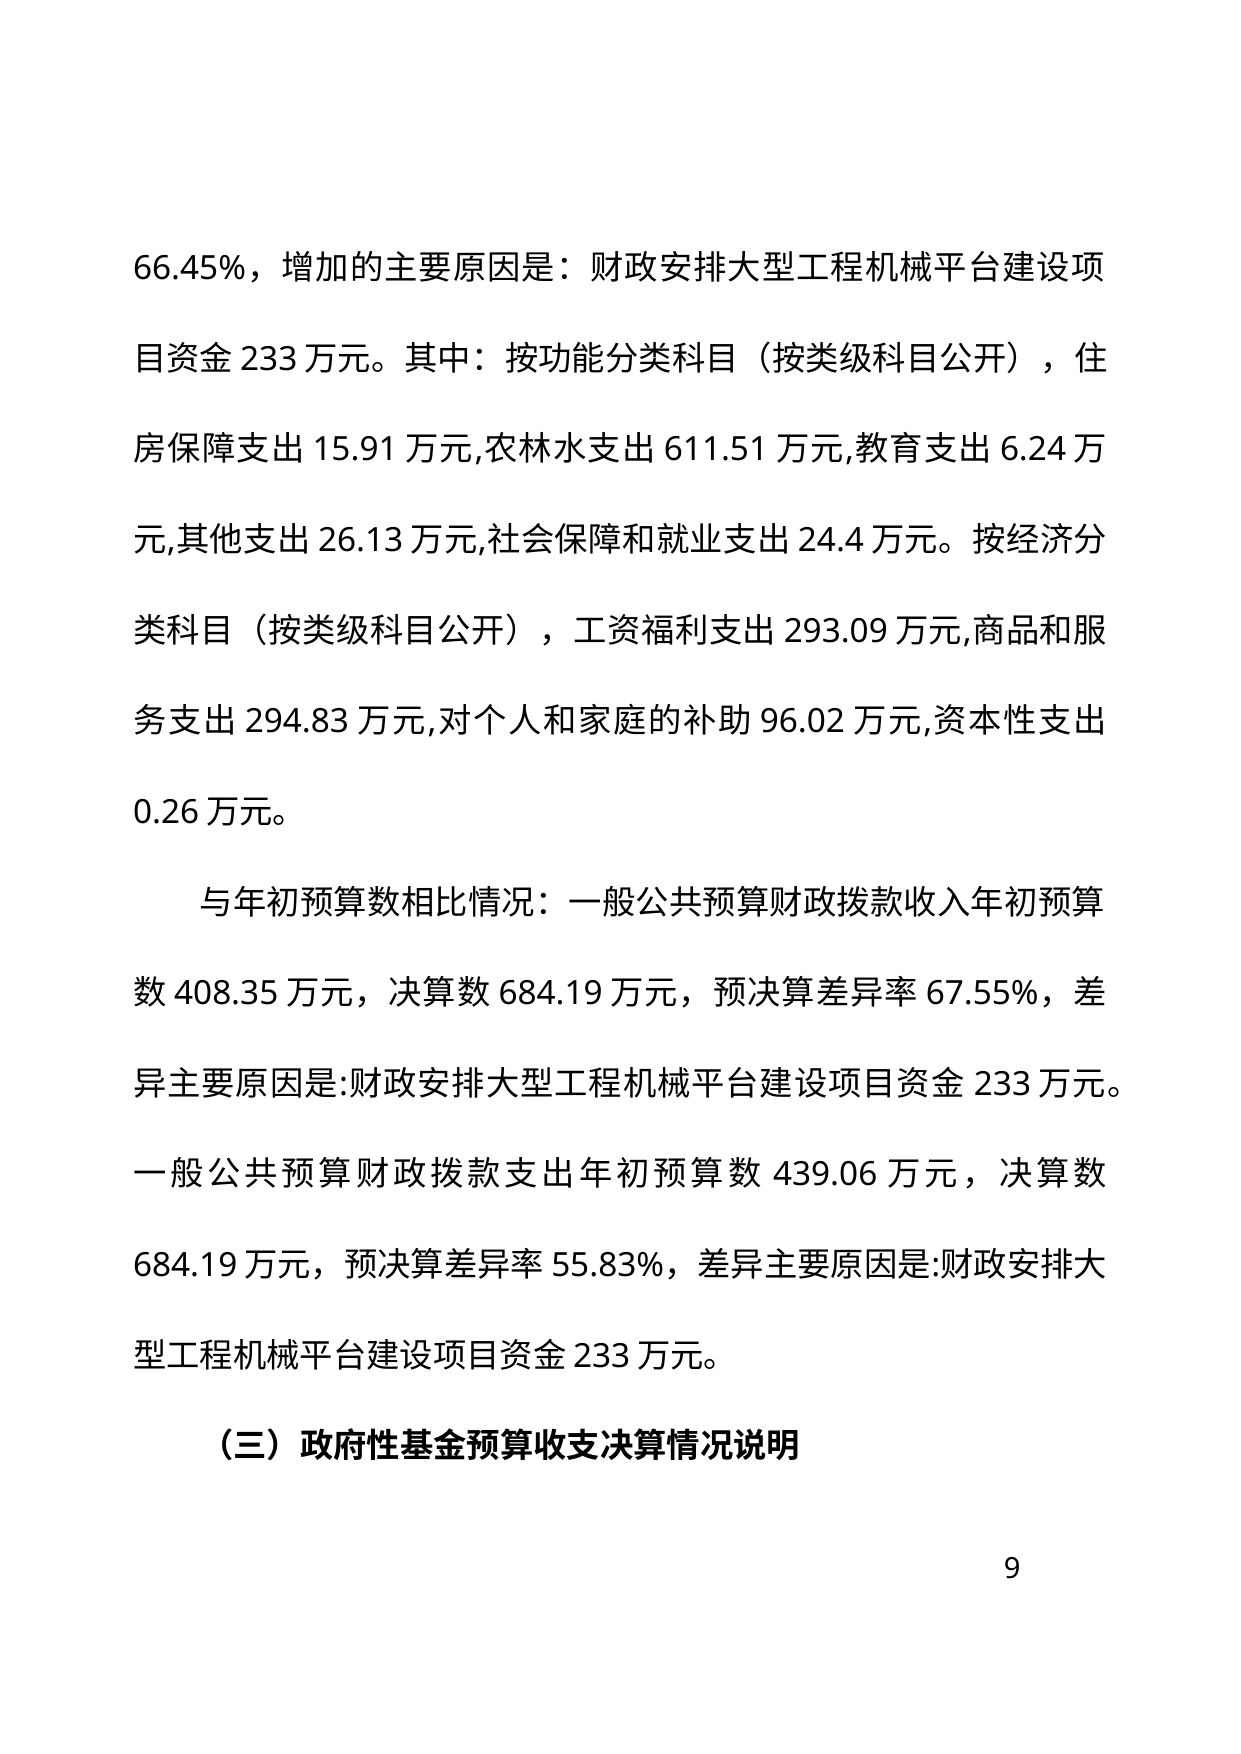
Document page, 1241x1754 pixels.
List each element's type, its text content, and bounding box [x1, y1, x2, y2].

text （三）政府性基金预算收支决算情况说明 [133, 1398, 1107, 1489]
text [133, 220, 1107, 854]
text 与年初预算数相比情况：一般公共预算财政拨款收入年初预算数408.35万元，决算数684.19万元，预决算差异率67.55%，差异主要原因是:财政安排大型工程机械平台建设项目资金233万元。一般公共预算财政拨款支出年初预算数439.06万元，决算数684.19万元，预决算差异率55.83%，差异主要原因是:财政安排大型工程机械平台建设项目资金233万元。 [133, 854, 1107, 1398]
